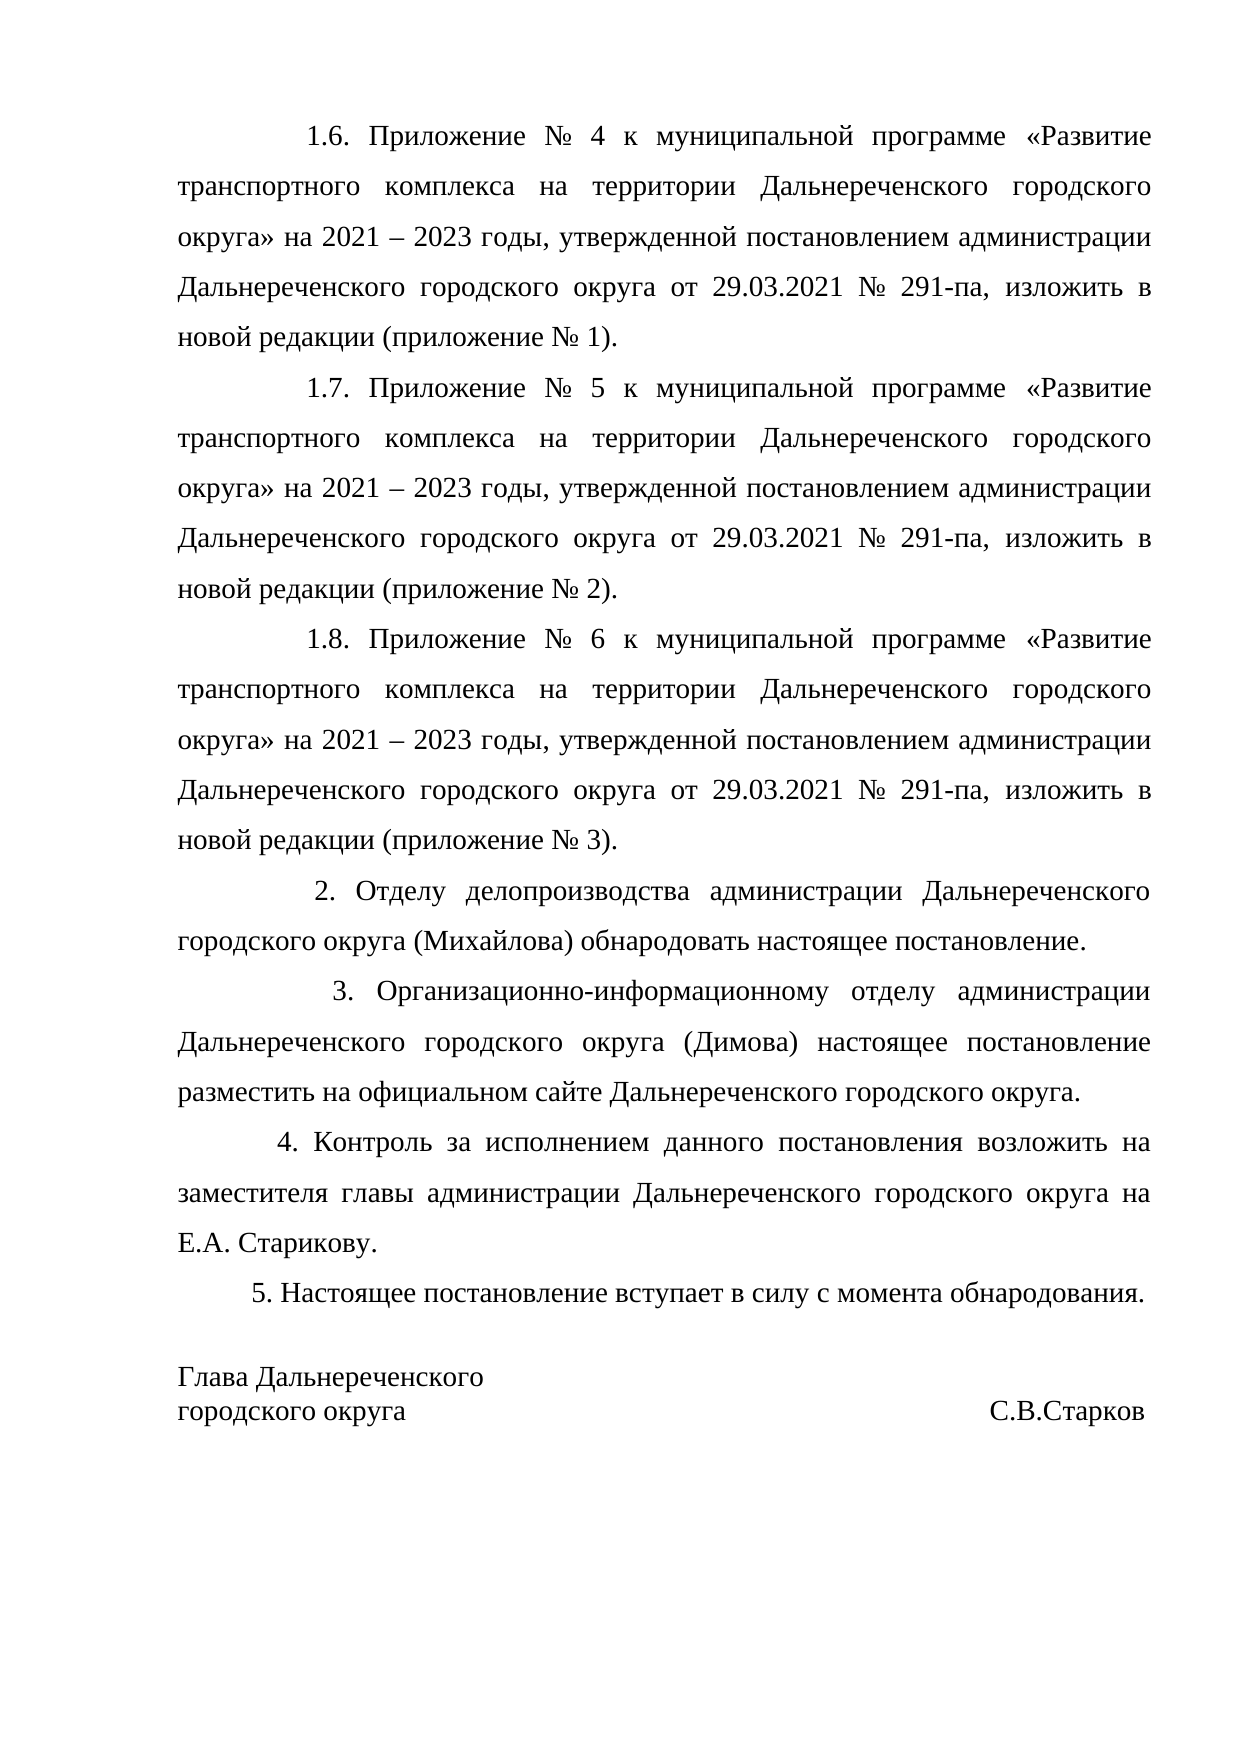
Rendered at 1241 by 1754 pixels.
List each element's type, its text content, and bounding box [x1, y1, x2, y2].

text городского округа С.В.Старков [177, 1393, 1152, 1426]
text 1.8. Приложение № 6 к муниципальной программе «Развитие транспортного комплекса на территории Дальнереченского городского округа» на 2021 – 2023 годы, утвержденной постановлением администрации Дальнереченского городского округа от 29.03.2021 № 291-па, изложить в новой редакции (приложение № 3). [177, 621, 1152, 856]
text 1.6. Приложение № 4 к муниципальной программе «Развитие транспортного комплекса на территории Дальнереченского городского округа» на 2021 – 2023 годы, утвержденной постановлением администрации Дальнереченского городского округа от 29.03.2021 № 291-па, изложить в новой редакции (приложение № 1). [177, 118, 1152, 353]
text 4. Контроль за исполнением данного постановления возложить на заместителя главы администрации Дальнереченского городского округа на Е.А. Старикову. [177, 1124, 1152, 1258]
text Глава Дальнереченского [177, 1359, 1152, 1393]
text 5. Настоящее постановление вступает в силу с момента обнародования. [177, 1275, 1152, 1309]
text 1.7. Приложение № 5 к муниципальной программе «Развитие транспортного комплекса на территории Дальнереченского городского округа» на 2021 – 2023 годы, утвержденной постановлением администрации Дальнереченского городского округа от 29.03.2021 № 291-па, изложить в новой редакции (приложение № 2). [177, 370, 1152, 604]
text 3. Организационно-информационному отделу администрации Дальнереченского городского округа (Димова) настоящее постановление разместить на официальном сайте Дальнереченского городского округа. [177, 973, 1152, 1108]
text 2. Отделу делопроизводства администрации Дальнереченского городского округа (Михайлова) обнародовать настоящее постановление. [177, 873, 1152, 957]
